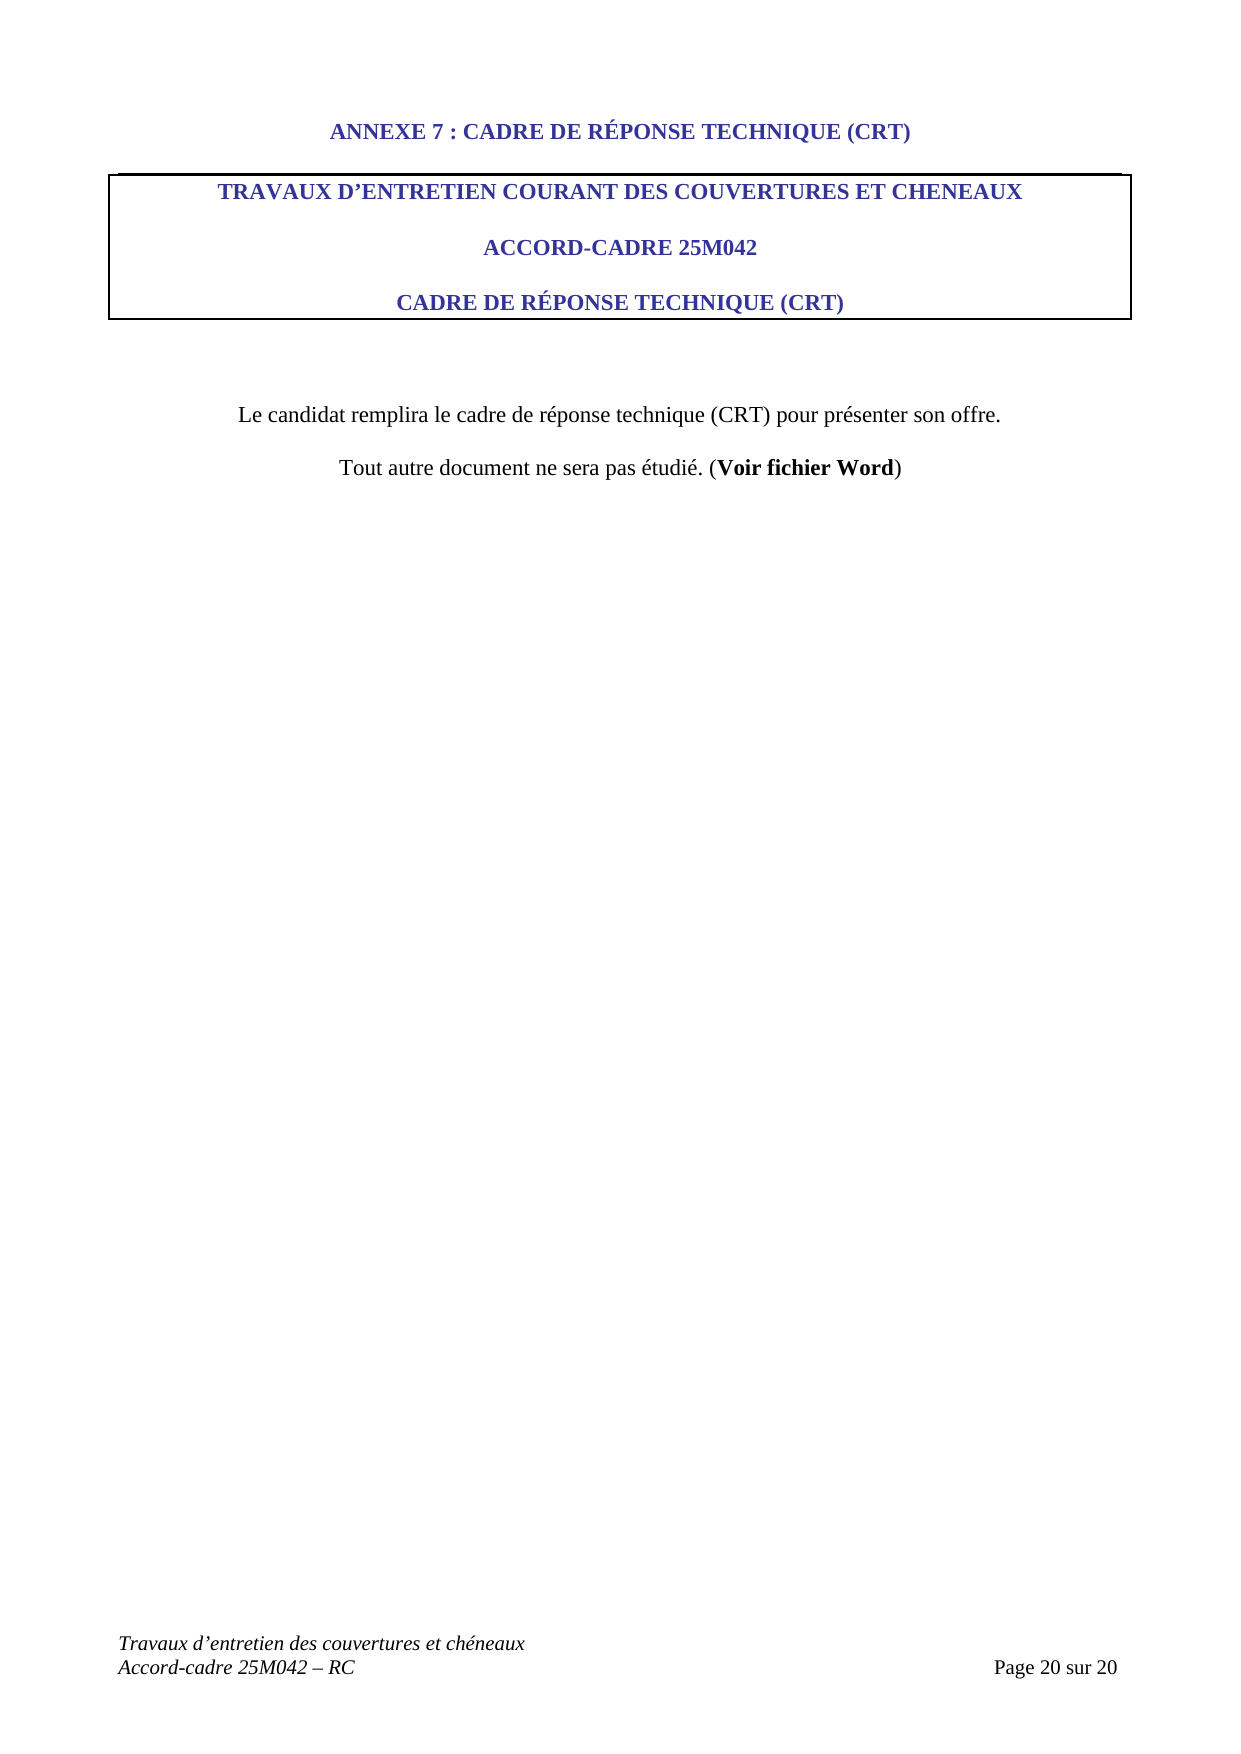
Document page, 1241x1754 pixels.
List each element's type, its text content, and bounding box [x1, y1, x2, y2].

text Tout autre document ne sera pas étudié. (Voir fichier Word) [118, 454, 1122, 481]
text ANNEXE 7 : CADRE DE RÉPONSE TECHNIQUE (CRT) [118, 118, 1122, 144]
text TRAVAUX D’ENTRETIEN COURANT DES COUVERTURES ET CHENEAUX [110, 176, 1130, 204]
text Le candidat remplira le cadre de réponse technique (CRT) pour présenter son offre. [118, 402, 1122, 428]
text ACCORD-CADRE 25M042 [110, 229, 1130, 260]
text CADRE DE RÉPONSE TECHNIQUE (CRT) [110, 285, 1130, 318]
